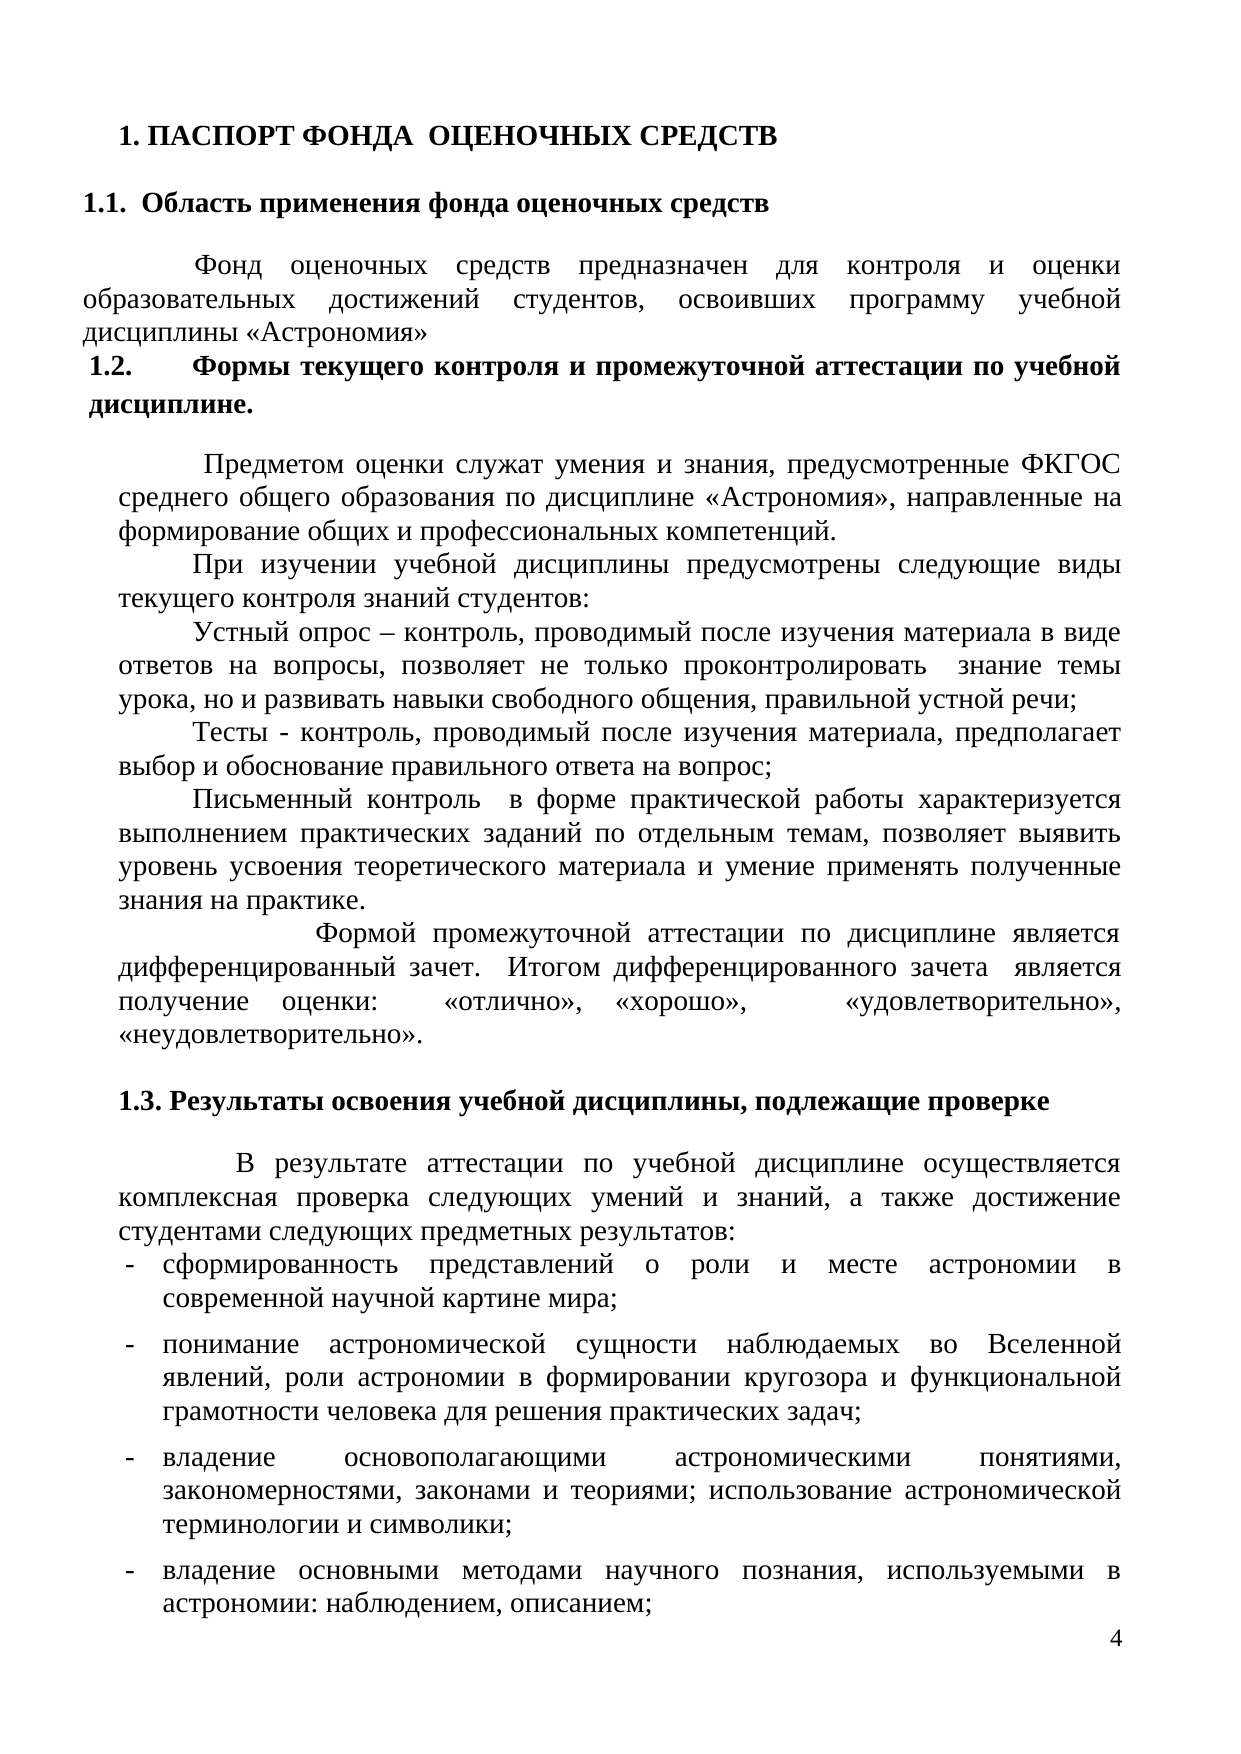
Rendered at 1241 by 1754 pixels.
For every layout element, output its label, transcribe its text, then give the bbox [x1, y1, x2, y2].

list владение основными методами научного познания, используемыми в астрономии: наблюдением, описанием; [125, 1552, 1122, 1619]
text Письменный контроль в форме практической работы характеризуется выполнением практических заданий по отдельным темам, позволяет выявить уровень усвоения теоретического материала и умение применять полученные знания на практике. [118, 781, 1122, 916]
text Формой промежуточной аттестации по дисциплине является дифференцированный зачет. Итогом дифференцированного зачета является получение оценки: «отлично», «хорошо», «удовлетворительно», «неудовлетворительно». [118, 916, 1122, 1050]
text Тесты - контроль, проводимый после изучения материала, предполагает выбор и обоснование правильного ответа на вопрос; [118, 714, 1122, 781]
text 1. ПАСПОРТ ФОНДА ОЦЕНОЧНЫХ СРЕДСТВ [118, 118, 1122, 152]
list владение основополагающими астрономическими понятиями, закономерностями, законами и теориями; использование астрономической терминологии и символики; [125, 1439, 1122, 1539]
text В результате аттестации по учебной дисциплине осуществляется комплексная проверка следующих умений и знаний, а также достижение студентами следующих предметных результатов: [118, 1146, 1122, 1246]
text Фонд оценочных средств предназначен для контроля и оценки образовательных достижений студентов, освоивших программу учебной дисциплины «Астрономия» [83, 247, 1122, 348]
text Предметом оценки служат умения и знания, предусмотренные ФКГОС среднего общего образования по дисциплине «Астрономия», направленные на формирование общих и профессиональных компетенций. [118, 446, 1122, 547]
text 1.3. Результаты освоения учебной дисциплины, подлежащие проверке [118, 1083, 1122, 1117]
text 1.1. Область применения фонда оценочных средств [83, 185, 1122, 219]
text При изучении учебной дисциплины предусмотрены следующие виды текущего контроля знаний студентов: [118, 547, 1122, 614]
list понимание астрономической сущности наблюдаемых во Вселенной явлений, роли астрономии в формировании кругозора и функциональной грамотности человека для решения практических задач; [125, 1326, 1122, 1426]
list Формы текущего контроля и промежуточной аттестации по учебной дисциплине. [88, 348, 1122, 420]
text Устный опрос – контроль, проводимый после изучения материала в виде ответов на вопросы, позволяет не только проконтролировать знание темы урока, но и развивать навыки свободного общения, правильной устной речи; [118, 614, 1122, 714]
list сформированность представлений о роли и месте астрономии в современной научной картине мира; [125, 1246, 1122, 1313]
